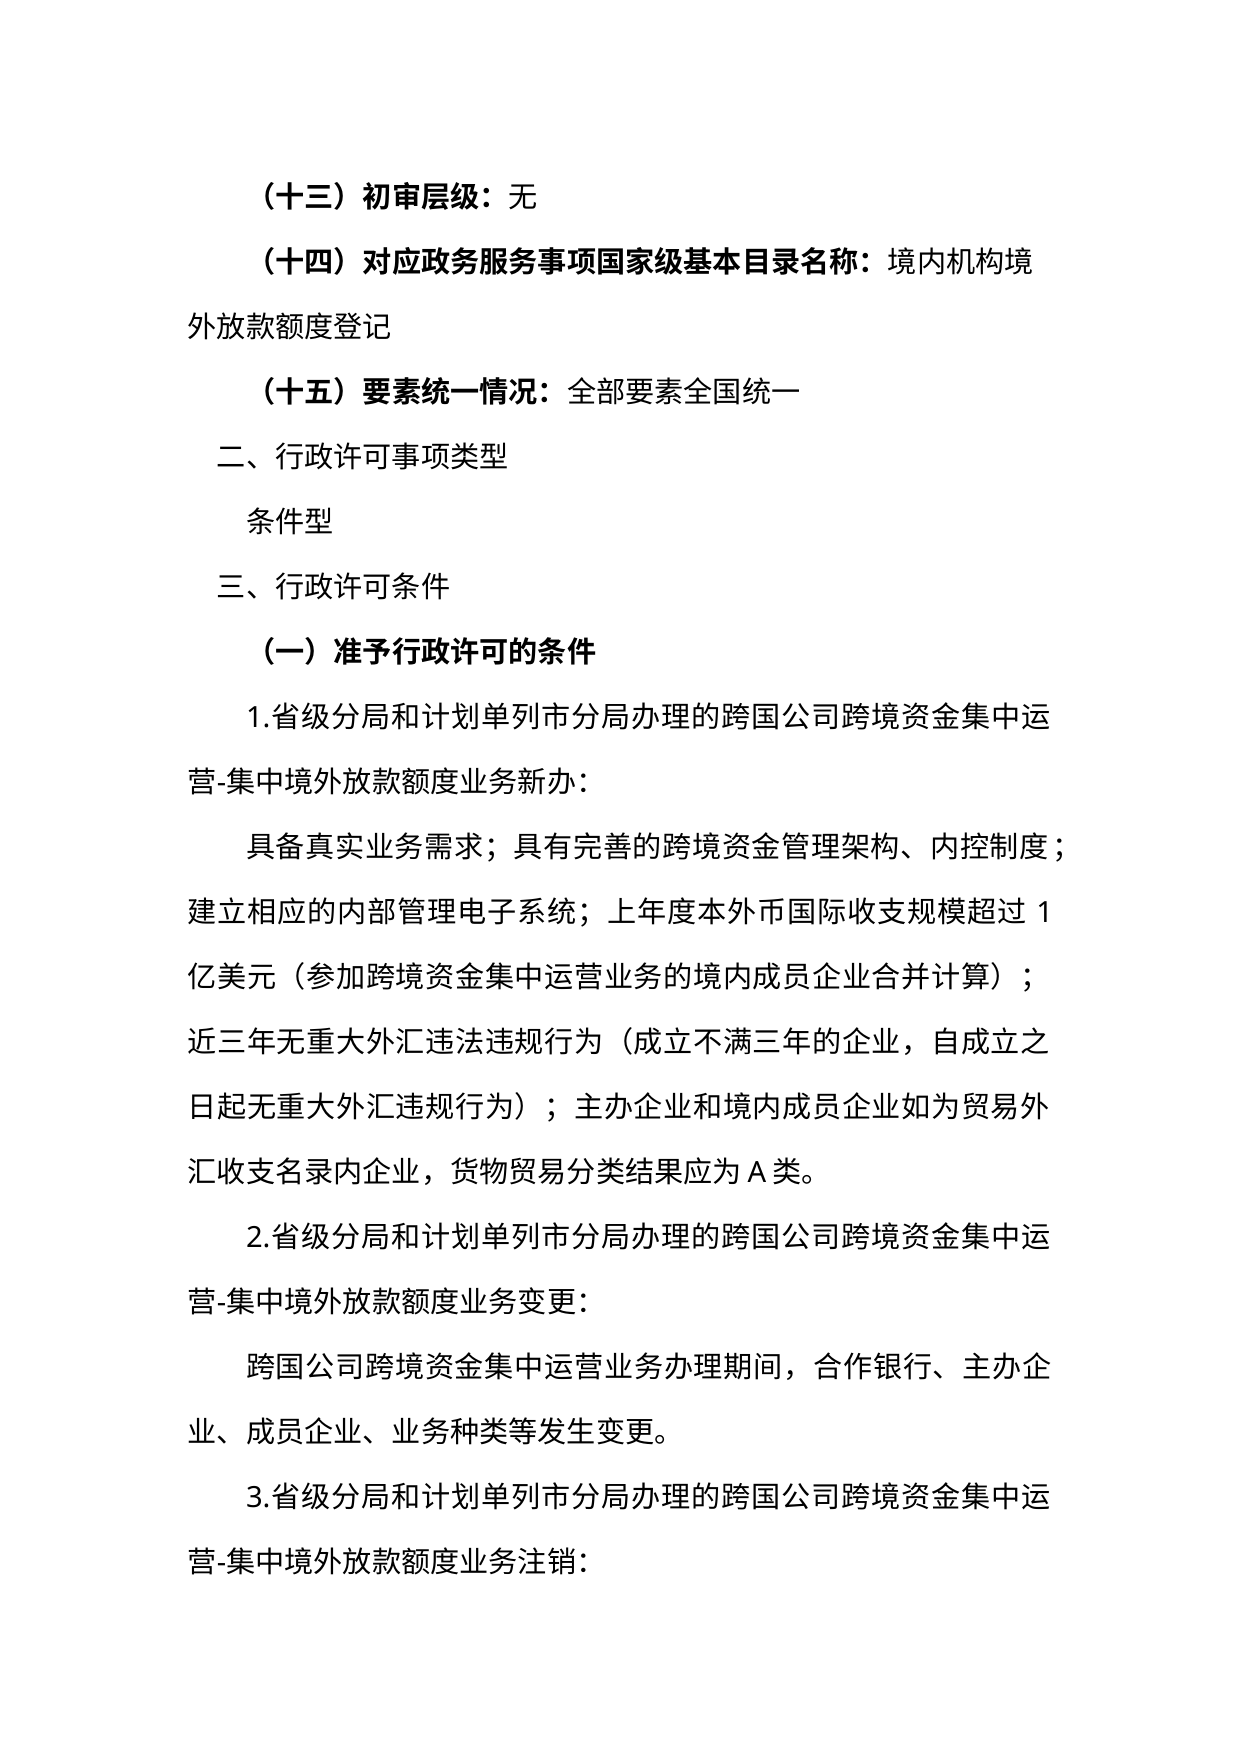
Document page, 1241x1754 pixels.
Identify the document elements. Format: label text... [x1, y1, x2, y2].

text （十五）要素统一情况：全部要素全国统一 [187, 357, 1053, 422]
text 具备真实业务需求；具有完善的跨境资金管理架构、内控制度；建立相应的内部管理电子系统；上年度本外币国际收支规模超过1亿美元（参加跨境资金集中运营业务的境内成员企业合并计算）；近三年无重大外汇违法违规行为（成立不满三年的企业，自成立之日起无重大外汇违规行为）；主办企业和境内成员企业如为贸易外汇收支名录内企业，货物贸易分类结果应为A类。 [187, 812, 1053, 1202]
text （十三）初审层级：无 [187, 162, 1053, 227]
text 3.省级分局和计划单列市分局办理的跨国公司跨境资金集中运营-集中境外放款额度业务注销： [187, 1462, 1053, 1592]
text 条件型 [187, 487, 1053, 552]
text 二、行政许可事项类型 [187, 422, 1053, 487]
text 跨国公司跨境资金集中运营业务办理期间，合作银行、主办企业、成员企业、业务种类等发生变更。 [187, 1332, 1053, 1462]
text （一）准予行政许可的条件 [187, 617, 1053, 682]
text 2.省级分局和计划单列市分局办理的跨国公司跨境资金集中运营-集中境外放款额度业务变更： [187, 1202, 1053, 1332]
text 1.省级分局和计划单列市分局办理的跨国公司跨境资金集中运营-集中境外放款额度业务新办： [187, 682, 1053, 812]
text （十四）对应政务服务事项国家级基本目录名称：境内机构境外放款额度登记 [187, 227, 1053, 357]
text 三、行政许可条件 [187, 552, 1053, 617]
